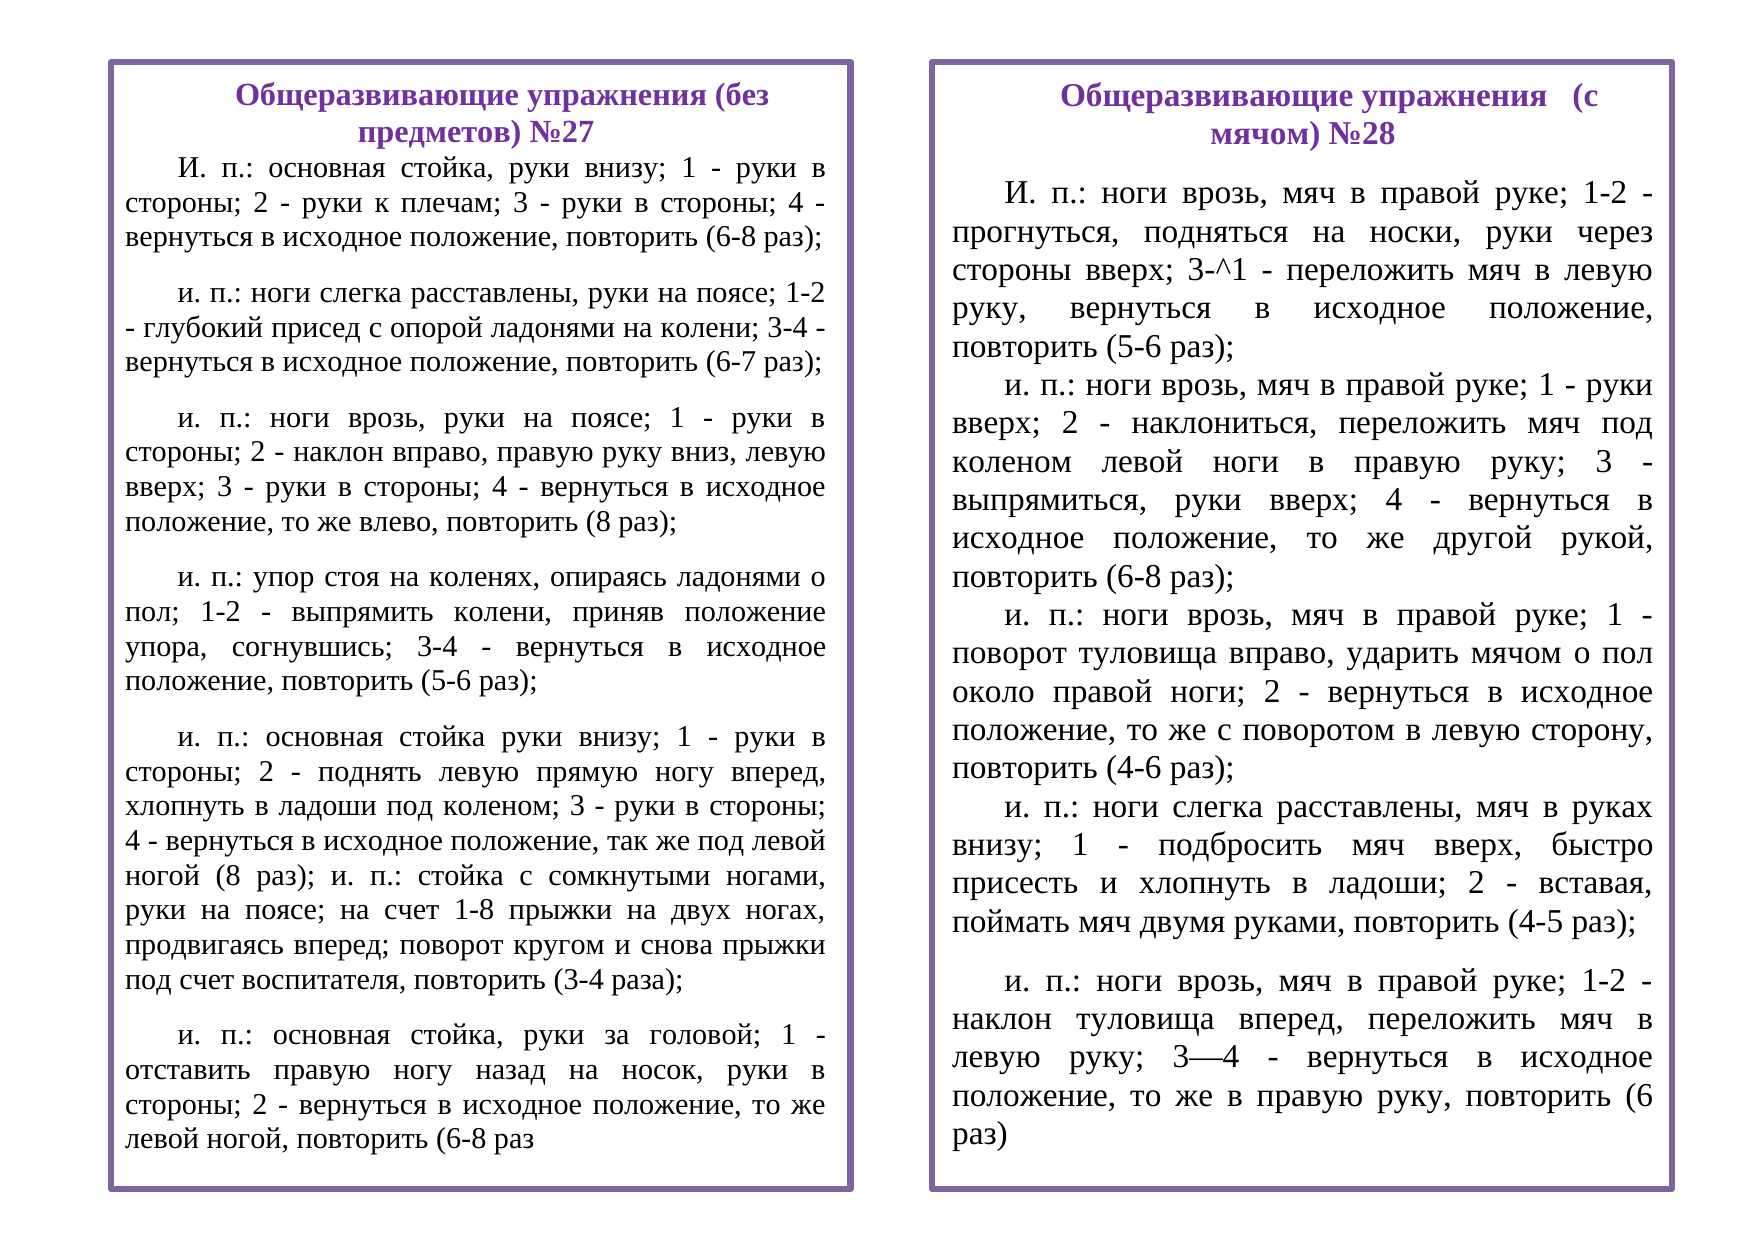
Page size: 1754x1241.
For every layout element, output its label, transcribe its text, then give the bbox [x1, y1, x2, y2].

text и. п.: упор стоя на коленях, опираясь ладонями о пол; 1-2 - выпрямить колени, приняв положение упора, согнувшись; 3-4 - вернуться в исходное положение, повторить (5-6 раз); [125, 558, 827, 697]
text Общеразвивающие упражнения (без предметов) №27 [125, 75, 827, 149]
text И. п.: ноги врозь, мяч в правой руке; 1-2 - прогнуться, подняться на носки, руки через стороны вверх; 3-^1 - переложить мяч в левую руку, вернуться в исходное положение, повторить (5-6 раз); [952, 172, 1654, 364]
text и. п.: основная стойка руки внизу; 1 - руки в стороны; 2 - поднять левую прямую ногу вперед, хлопнуть в ладоши под коленом; 3 - руки в стороны; 4 - вернуться в исходное положение, так же под левой ногой (8 раз); и. п.: стойка с сомкнутыми ногами, руки на поясе; на счет 1-8 прыжки на двух ногах, продвигаясь вперед; поворот кругом и снова прыжки под счет воспитателя, повторить (3-4 раза); [125, 718, 827, 996]
text и. п.: ноги врозь, мяч в правой руке; 1 - руки вверх; 2 - наклониться, переложить мяч под коленом левой ноги в правую руку; 3 - выпрямиться, руки вверх; 4 - вернуться в исходное положение, то же другой рукой, повторить (6-8 раз); [952, 364, 1654, 594]
text и. п.: ноги врозь, мяч в правой руке; 1-2 - наклон туловища вперед, переложить мяч в левую руку; 3—4 - вернуться в исходное положение, то же в правую руку, повторить (6 раз) [952, 960, 1654, 1152]
text и. п.: основная стойка, руки за головой; 1 - отставить правую ногу назад на носок, руки в стороны; 2 - вернуться в исходное положение, то же левой ногой, повторить (6-8 раз [125, 1016, 827, 1155]
text и. п.: ноги слегка расставлены, мяч в руках внизу; 1 - подбросить мяч вверх, быстро присесть и хлопнуть в ладоши; 2 - вставая, поймать мяч двумя руками, повторить (4-5 раз); [952, 786, 1654, 939]
text И. п.: основная стойка, руки внизу; 1 - руки в стороны; 2 - руки к плечам; 3 - руки в стороны; 4 - вернуться в исходное положение, повторить (6-8 раз); [125, 149, 827, 253]
text Общеразвивающие упражнения (с мячом) №28 [952, 75, 1654, 152]
text и. п.: ноги врозь, мяч в правой руке; 1 - поворот туловища вправо, ударить мячом о пол около правой ноги; 2 - вернуться в исходное положение, то же с поворотом в левую сторону, повторить (4-6 раз); [952, 594, 1654, 786]
text и. п.: ноги врозь, руки на поясе; 1 - руки в стороны; 2 - наклон вправо, правую руку вниз, левую вверх; 3 - руки в стороны; 4 - вернуться в исходное положение, то же влево, повторить (8 раз); [125, 399, 827, 538]
text и. п.: ноги слегка расставлены, руки на поясе; 1-2 - глубокий присед с опорой ладонями на колени; 3-4 - вернуться в исходное положение, повторить (6-7 раз); [125, 274, 827, 378]
